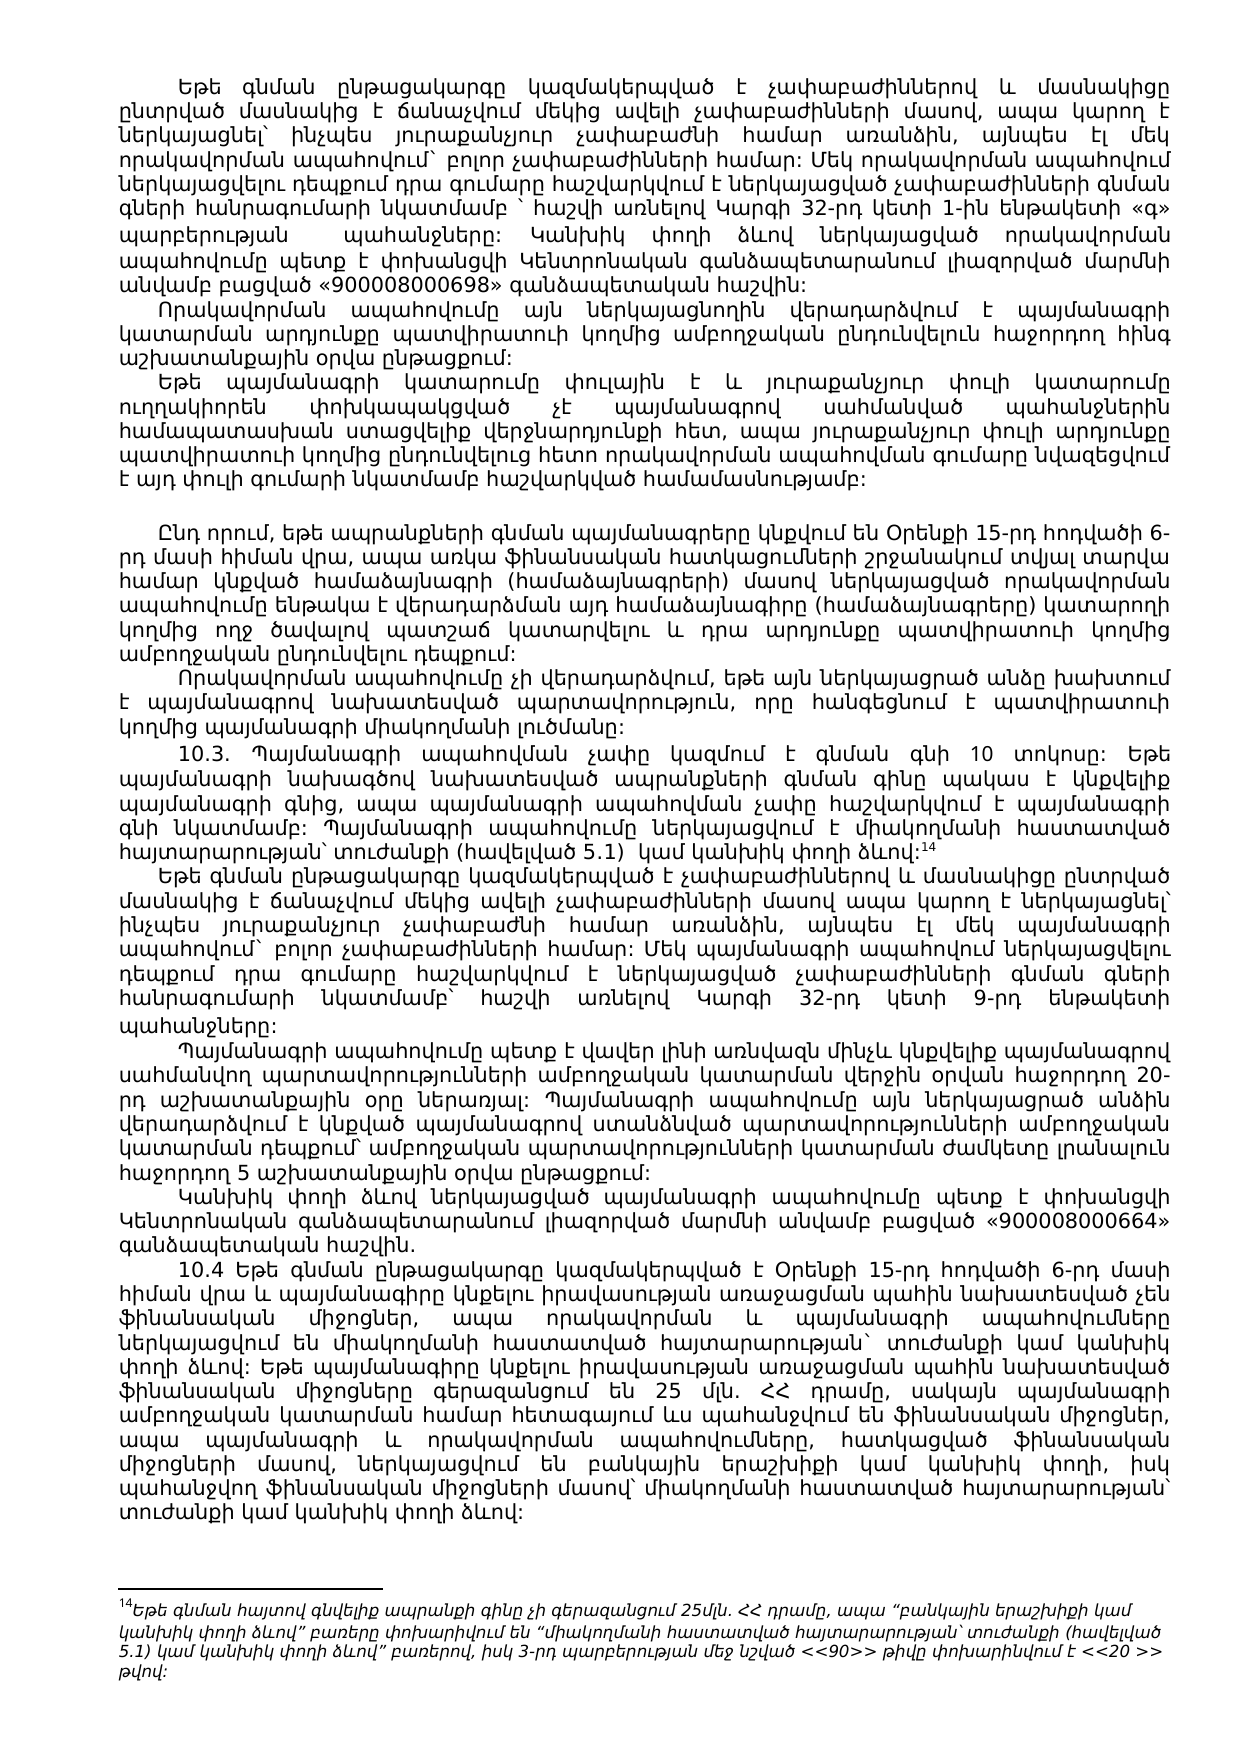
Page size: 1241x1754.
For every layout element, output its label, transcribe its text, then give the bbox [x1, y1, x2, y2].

text Եթե պայմանագրի կատարումը փուլային է և յուրաքանչյուր փուլի կատարումը ուղղակիորեն փոխկապակցված չէ պայմանագրով սահմանված պահանջներին համապատասխան ստացվելիք վերջնարդյունքի հետ, ապա յուրաքանչյուր փուլի արդյունքը պատվիրատուի կողմից ընդունվելուց հետո որակավորման ապահովման գումարը նվազեցվում է այդ փուլի գումարի նկատմամբ հաշվարկված համամասնությամբ: [118, 370, 1171, 492]
text 10.3. Պայմանագրի ապահովման չափը կազմում է գնման գնի 10 տոկոսը: Եթե պայմանագրի նախագծով նախատեսված ապրանքների գնման գինը պակաս է կնքվելիք պայմանագրի գնից, ապա պայմանագրի ապահովման չափը հաշվարկվում է պայմանագրի գնի նկատմամբ: Պայմանագրի ապահովումը ներկայացվում է միակողմանի հաստատված հայտարարության՝ տուժանքի (հավելված 5․1) կամ կանխիկ փողի ձևով: [118, 739, 1171, 864]
text Որակավորման ապահովումը չի վերադարձվում, եթե այն ներկայացրած անձը խախտում է պայմանագրով նախատեսված պարտավորություն, որը հանգեցնում է պատվիրատուի կողմից պայմանագրի միակողմանի լուծմանը: [118, 666, 1171, 739]
text Եթե գնման ընթացակարգը կազմակերպված է չափաբաժիններով և մասնակիցը ընտրված մասնակից է ճանաչվում մեկից ավելի չափաբաժինների մասով ապա կարող է ներկայացնել՝ ինչպես յուրաքանչյուր չափաբաժնի համար առանձին, այնպես էլ մեկ պայմանագրի ապահովում` բոլոր չափաբաժինների համար: Մեկ պայմանագրի ապահովում ներկայացվելու դեպքում դրա գումարը հաշվարկվում է ներկայացված չափաբաժինների գնման գների հանրագումարի նկատմամբ՝ հաշվի առնելով Կարգի 32-րդ կետի 9-րդ ենթակետի պահանջները: [118, 864, 1171, 1039]
text Եթե գնման ընթացակարգը կազմակերպված է չափաբաժիններով և մասնակիցը ընտրված մասնակից է ճանաչվում մեկից ավելի չափաբաժինների մասով, ապա կարող է ներկայացնել՝ ինչպես յուրաքանչյուր չափաբաժնի համար առանձին, այնպես էլ մեկ որակավորման ապահովում` բոլոր չափաբաժինների համար: Մեկ որակավորման ապահովում ներկայացվելու դեպքում դրա գումարը հաշվարկվում է ներկայացված չափաբաժինների գնման գների հանրագումարի նկատմամբ ՝ հաշվի առնելով Կարգի 32-րդ կետի 1-ին ենթակետի «գ» պարբերության պահանջները: Կանխիկ փողի ձևով ներկայացված որակավորման ապահովումը պետք է փոխանցվի Կենտրոնական գանձապետարանում լիազորված մարմնի անվամբ բացված «900008000698» գանձապետական հաշվին: [118, 75, 1171, 298]
text 10.4 Եթե գնման ընթացակարգը կազմակերպված է Օրենքի 15-րդ հոդվածի 6-րդ մասի հիման վրա և պայմանագիրը կնքելու իրավասության առաջացման պահին նախատեսված չեն ֆինանսական միջոցներ, ապա որակավորման և պայմանագրի ապահովումները ներկայացվում են միակողմանի հաստատված հայտարարության` տուժանքի կամ կանխիկ փողի ձևով: Եթե պայմանագիրը կնքելու իրավասության առաջացման պահին նախատեսված ֆինանսական միջոցները գերազանցում են 25 մլն. ՀՀ դրամը, սակայն պայմանագրի ամբողջական կատարման համար հետագայում ևս պահանջվում են ֆինանսական միջոցներ, ապա պայմանագրի և որակավորման ապահովումները, հատկացված ֆինանսական միջոցների մասով, ներկայացվում են բանկային երաշխիքի կամ կանխիկ փողի, իսկ պահանջվող ֆինանսական միջոցների մասով՝ միակողմանի հաստատված հայտարարության՝ տուժանքի կամ կանխիկ փողի ձևով: [118, 1258, 1171, 1525]
text Կանխիկ փողի ձևով ներկայացված պայմանագրի ապահովումը պետք է փոխանցվի Կենտրոնական գանձապետարանում լիազորված մարմնի անվամբ բացված «900008000664» գանձապետական հաշվին. [118, 1185, 1171, 1258]
text Ընդ որում, եթե ապրանքների գնման պայմանագրերը կնքվում են Օրենքի 15-րդ հոդվածի 6-րդ մասի հիման վրա, ապա առկա ֆինանսական հատկացումների շրջանակում տվյալ տարվա համար կնքված համաձայնագրի (համաձայնագրերի) մասով ներկայացված որակավորման ապահովումը ենթակա է վերադարձման այդ համաձայնագիրը (համաձայնագրերը) կատարողի կողմից ողջ ծավալով պատշաճ կատարվելու և դրա արդյունքը պատվիրատուի կողմից ամբողջական ընդունվելու դեպքում: [118, 521, 1171, 666]
text Պայմանագրի ապահովումը պետք է վավեր լինի առնվազն մինչև կնքվելիք պայմանագրով սահմանվող պարտավորությունների ամբողջական կատարման վերջին օրվան հաջորդող 20-րդ աշխատանքային օրը ներառյալ: Պայմանագրի ապահովումը այն ներկայացրած անձին վերադարձվում է կնքված պայմանագրով ստանձնված պարտավորությունների ամբողջական կատարման դեպքում՝ ամբողջական պարտավորությունների կատարման ժամկետը լրանալուն հաջորդող 5 աշխատանքային օրվա ընթացքում: [118, 1039, 1171, 1185]
text Որակավորման ապահովումը այն ներկայացնողին վերադարձվում է պայմանագրի կատարման արդյունքը պատվիրատուի կողմից ամբողջական ընդունվելուն հաջորդող հինգ աշխատանքային օրվա ընթացքում: [118, 298, 1171, 370]
